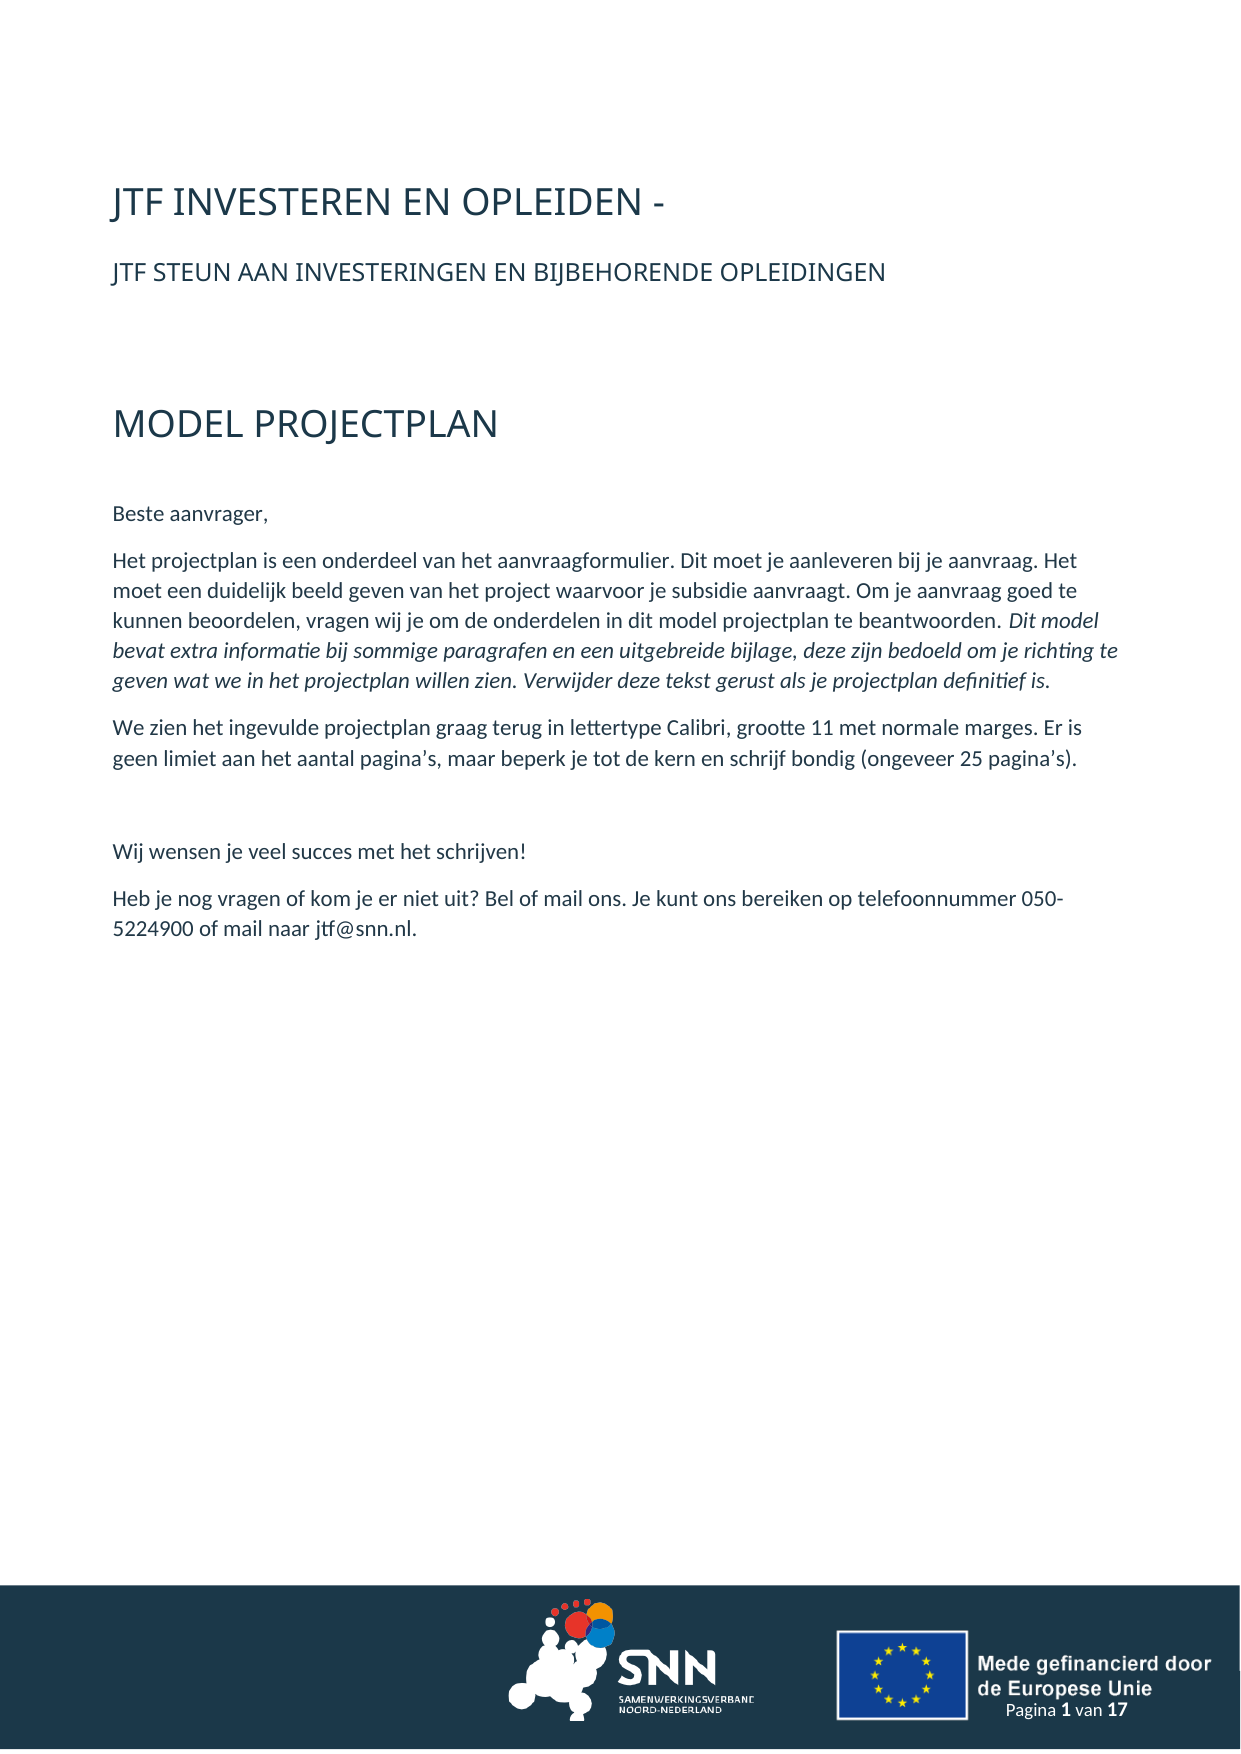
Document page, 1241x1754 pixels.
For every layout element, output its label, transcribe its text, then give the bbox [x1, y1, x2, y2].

picture [832, 1624, 1213, 1726]
subtitle MODEL PROJECTPLAN [112, 397, 1131, 448]
subtitle JTF steun aan INVESTERINGEN EN BIJBEHORENDE OPLEIDINGEN [112, 255, 1131, 289]
text We zien het ingevulde projectplan graag terug in lettertype Calibri, grootte 11 met normale marges. Er is geen limiet aan het aantal pagina’s, maar beperk je tot de kern en schrijf bondig (ongeveer 25 pagina’s). [112, 713, 1131, 772]
text Heb je nog vragen of kom je er niet uit? Bel of mail ons. Je kunt ons bereiken op telefoonnummer 050-5224900 of mail naar jtf@snn.nl. [112, 884, 1131, 943]
text Beste aanvrager, [112, 499, 1131, 527]
picture [508, 1599, 754, 1721]
text Wij wensen je veel succes met het schrijven! [112, 837, 1131, 866]
subtitle JTF INVESTEREN EN OPLEIDEN - [112, 175, 1131, 226]
text Het projectplan is een onderdeel van het aanvraagformulier. Dit moet je aanleveren bij je aanvraag. Het moet een duidelijk beeld geven van het project waarvoor je subsidie aanvraagt. Om je aanvraag goed te kunnen beoordelen, vragen wij je om de onderdelen in dit model projectplan te beantwoorden. Dit model bevat extra informatie bij sommige paragrafen en een uitgebreide bijlage, deze zijn bedoeld om je richting te geven wat we in het projectplan willen zien. Verwijder deze tekst gerust als je projectplan definitief is. [112, 546, 1131, 695]
